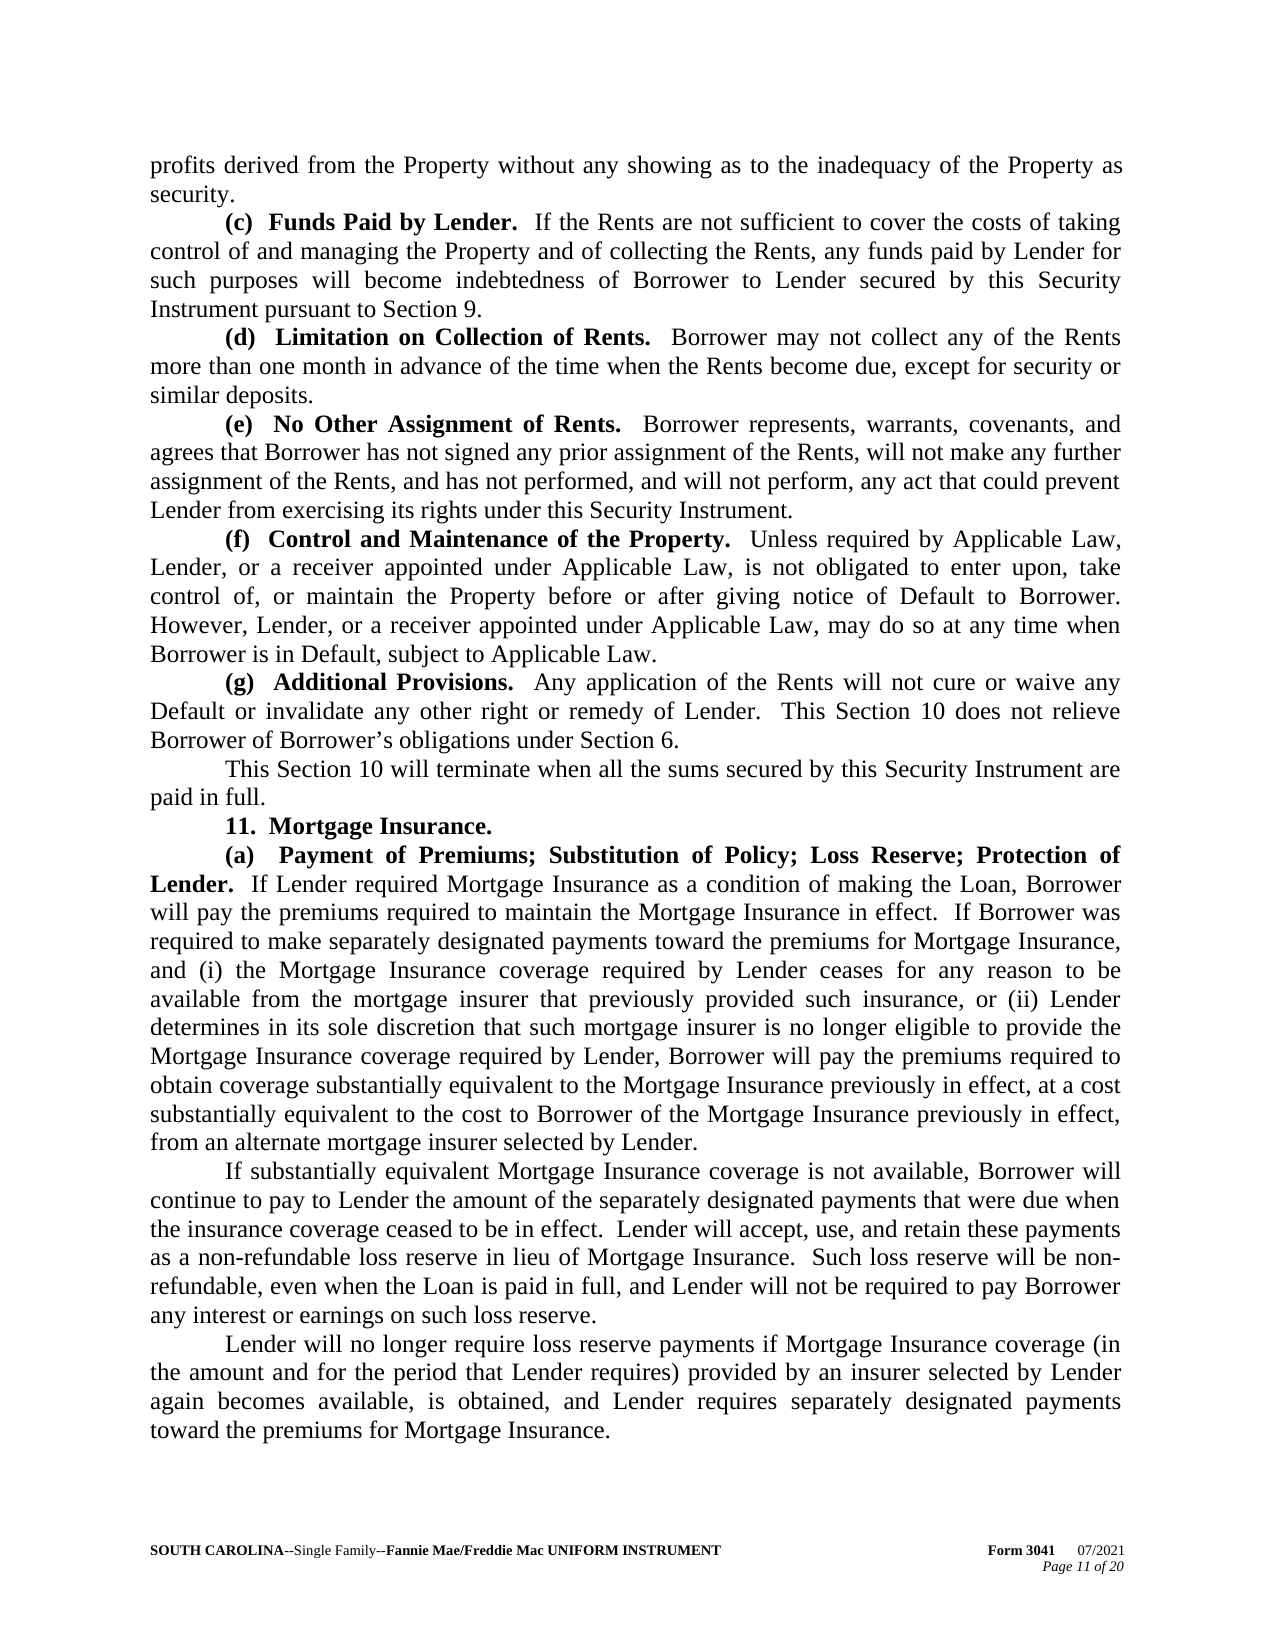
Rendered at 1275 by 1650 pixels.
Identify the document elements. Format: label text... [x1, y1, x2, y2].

text (d) Limitation on Collection of Rents. Borrower may not collect any of the Rents more than one month in advance of the time when the Rents become due, except for security or similar deposits. [150, 322, 1122, 409]
text This Section 10 will terminate when all the sums secured by this Security Instrument are paid in full. [150, 754, 1122, 811]
text (g) Additional Provisions. Any application of the Rents will not cure or waive any Default or invalidate any other right or remedy of Lender. This Section 10 does not relieve Borrower of Borrower’s obligations under Section 6. [150, 667, 1122, 754]
text If substantially equivalent Mortgage Insurance coverage is not available, Borrower will continue to pay to Lender the amount of the separately designated payments that were due when the insurance coverage ceased to be in effect. Lender will accept, use, and retain these payments as a non-refundable loss reserve in lieu of Mortgage Insurance. Such loss reserve will be non-refundable, even when the Loan is paid in full, and Lender will not be required to pay Borrower any interest or earnings on such loss reserve. [150, 1156, 1122, 1329]
text 11. Mortgage Insurance. [150, 811, 1122, 840]
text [150, 150, 1125, 207]
text (f) Control and Maintenance of the Property. Unless required by Applicable Law, Lender, or a receiver appointed under Applicable Law, is not obligated to enter upon, take control of, or maintain the Property before or after giving notice of Default to Borrower. However, Lender, or a receiver appointed under Applicable Law, may do so at any time when Borrower is in Default, subject to Applicable Law. [150, 524, 1122, 667]
text (e) No Other Assignment of Rents. Borrower represents, warrants, covenants, and agrees that Borrower has not signed any prior assignment of the Rents, will not make any further assignment of the Rents, and has not performed, and will not perform, any act that could prevent Lender from exercising its rights under this Security Instrument. [150, 409, 1122, 524]
text (c) Funds Paid by Lender. If the Rents are not sufficient to cover the costs of taking control of and managing the Property and of collecting the Rents, any funds paid by Lender for such purposes will become indebtedness of Borrower to Lender secured by this Security Instrument pursuant to Section 9. [150, 207, 1122, 322]
text Lender will no longer require loss reserve payments if Mortgage Insurance coverage (in the amount and for the period that Lender requires) provided by an insurer selected by Lender again becomes available, is obtained, and Lender requires separately designated payments toward the premiums for Mortgage Insurance. [150, 1329, 1122, 1444]
text (a) Payment of Premiums; Substitution of Policy; Loss Reserve; Protection of Lender. If Lender required Mortgage Insurance as a condition of making the Loan, Borrower will pay the premiums required to maintain the Mortgage Insurance in effect. If Borrower was required to make separately designated payments toward the premiums for Mortgage Insurance, and (i) the Mortgage Insurance coverage required by Lender ceases for any reason to be available from the mortgage insurer that previously provided such insurance, or (ii) Lender determines in its sole discretion that such mortgage insurer is no longer eligible to provide the Mortgage Insurance coverage required by Lender, Borrower will pay the premiums required to obtain coverage substantially equivalent to the Mortgage Insurance previously in effect, at a cost substantially equivalent to the cost to Borrower of the Mortgage Insurance previously in effect, from an alternate mortgage insurer selected by Lender. [150, 840, 1122, 1156]
